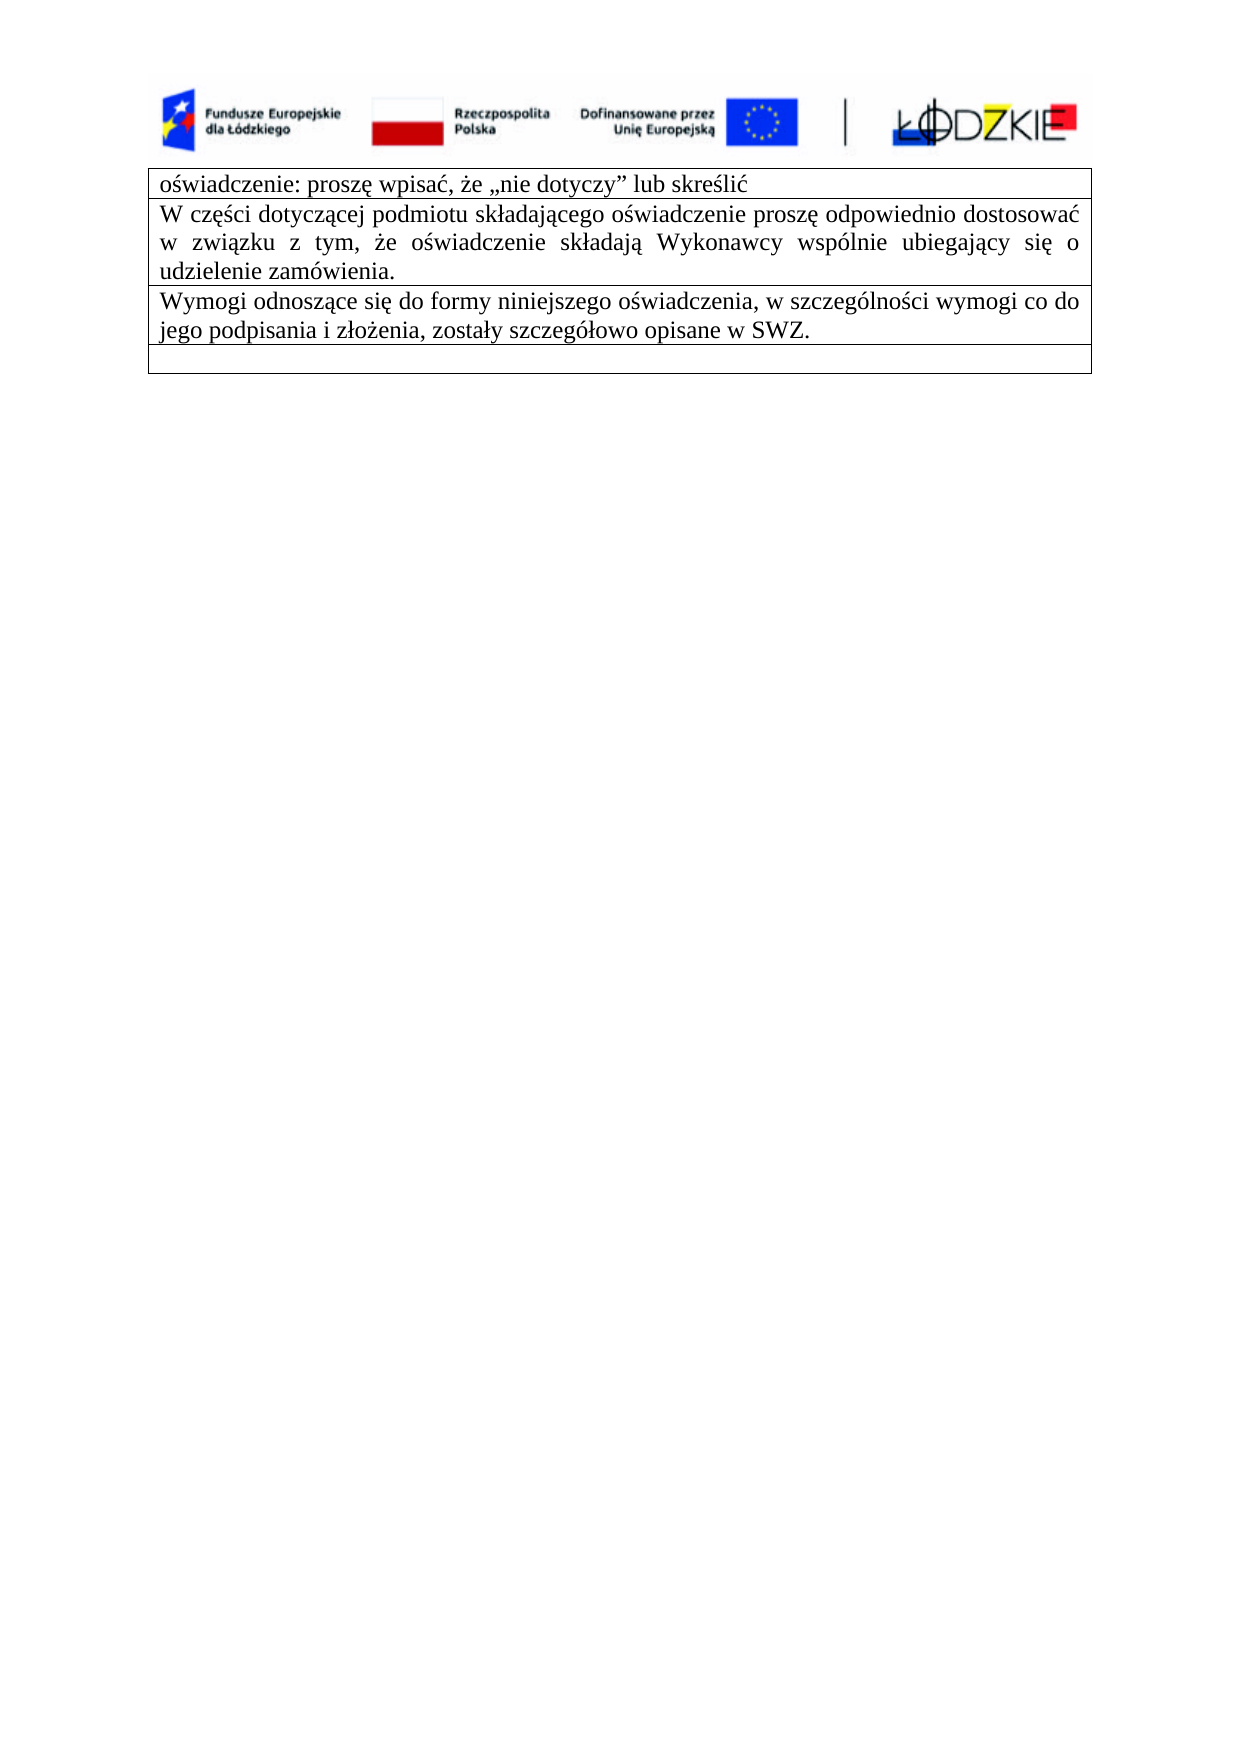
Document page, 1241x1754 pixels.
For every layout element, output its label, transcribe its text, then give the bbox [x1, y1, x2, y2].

picture [147, 73, 1093, 168]
table_cell Wymogi odnoszące się do formy niniejszego oświadczenia, w szczególności wymogi co do jego podpisania i złożenia, zostały szczegółowo opisane w SWZ. [149, 286, 1091, 343]
table_cell W części dotyczącej podmiotu składającego oświadczenie proszę odpowiednio dostosować w związku z tym, że oświadczenie składają Wykonawcy wspólnie ubiegający się o udzielenie zamówienia. [149, 199, 1091, 285]
table_cell [149, 345, 1091, 373]
